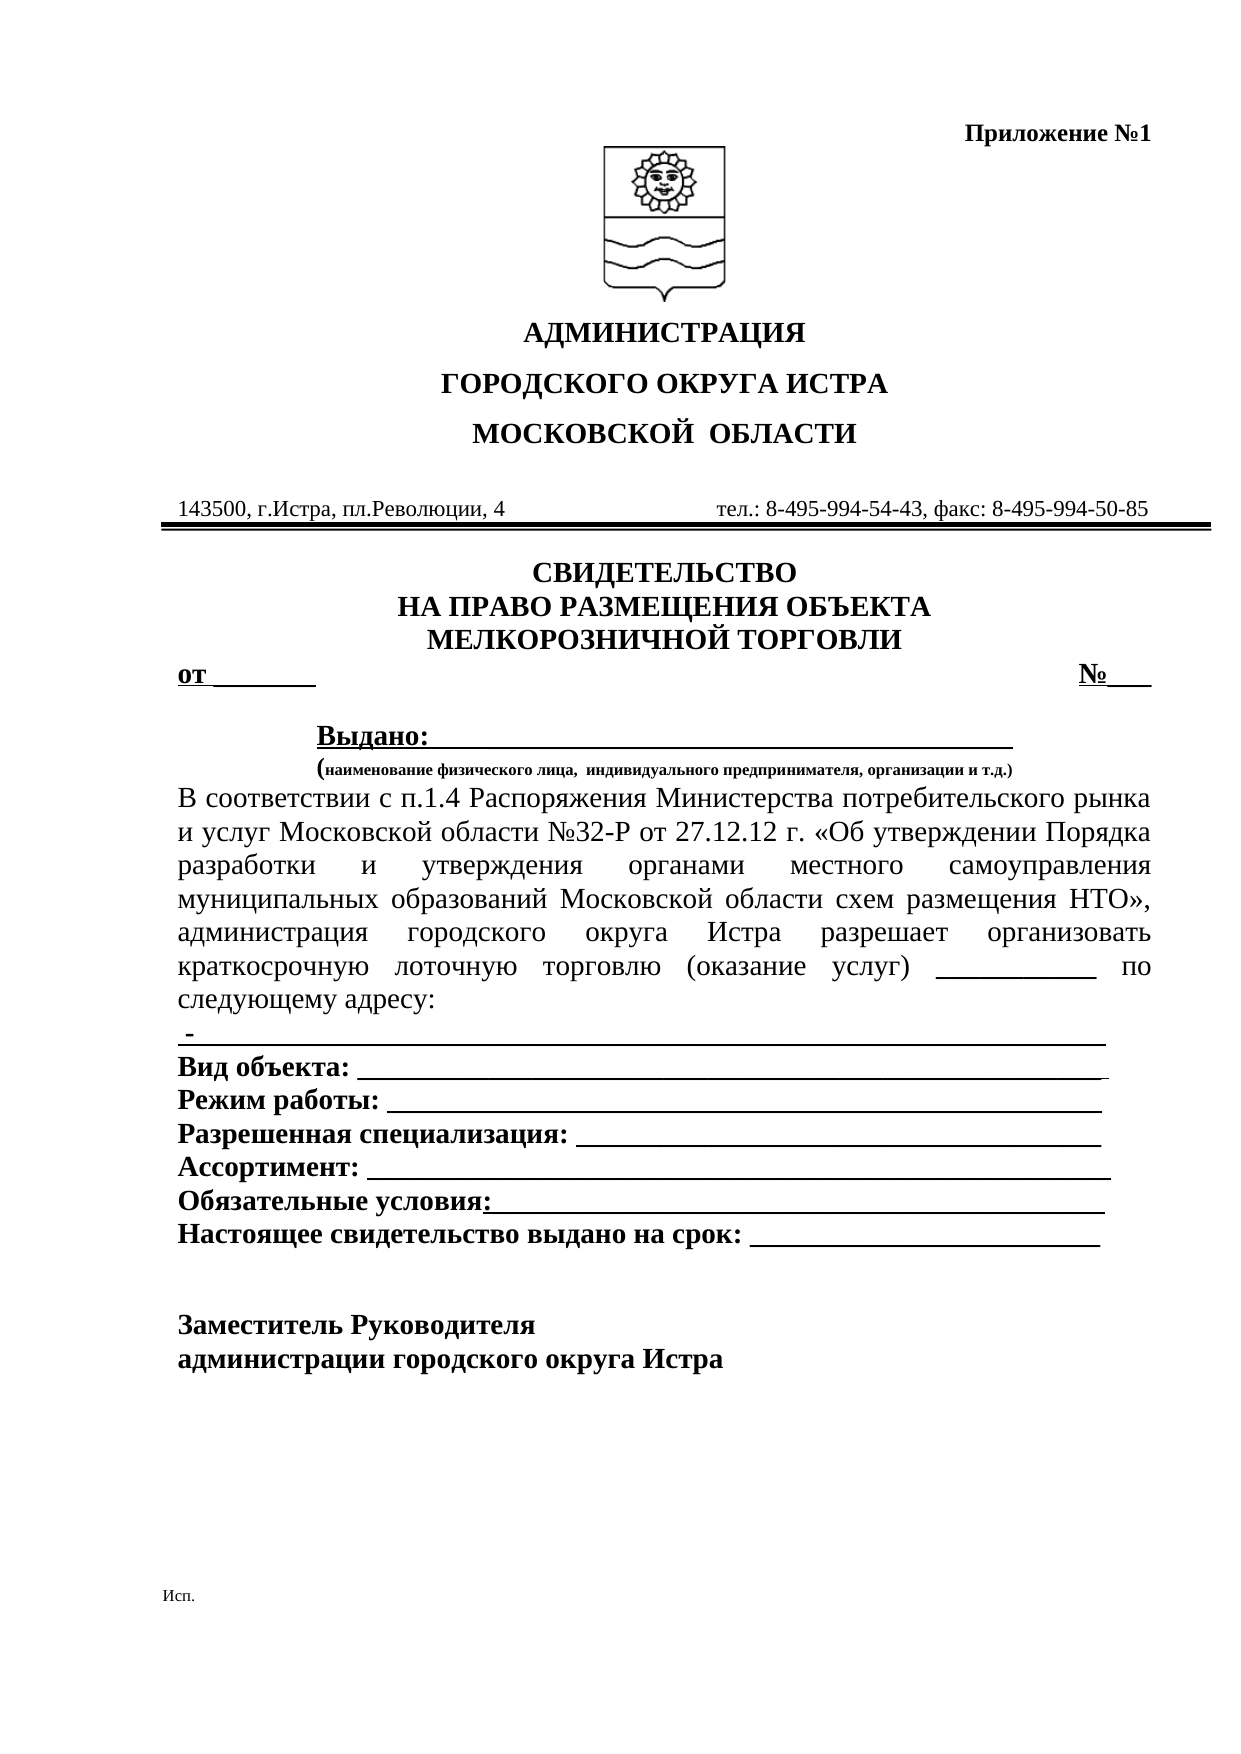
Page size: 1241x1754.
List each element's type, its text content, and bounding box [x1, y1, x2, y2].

text Разрешенная специализация: ____________________________________ [177, 1116, 1152, 1149]
text Выдано: ____________________________________ [177, 718, 1152, 752]
text Вид объекта: ___________________________________________________ [177, 1049, 1152, 1082]
text Приложение №1 [177, 118, 1152, 147]
text (наименование физического лица, индивидуального предпринимателя, организации и т.д.) [177, 752, 1152, 780]
text Обязательные условия:__________________________________________ [177, 1183, 1152, 1216]
text - ______________________________________________________________ [177, 1015, 1152, 1049]
text Настоящее свидетельство выдано на срок: ________________________ [177, 1216, 1152, 1250]
text МОСКОВСКОЙ ОБЛАСТИ [177, 416, 1152, 450]
text .Истра, пл.Революции, 4 тел.: 8-495-994-54-43, факс: 8-495-994-50-85 [177, 495, 1152, 522]
text администрации городского округа Истра [177, 1341, 1152, 1374]
text Исп. [162, 1585, 1152, 1604]
text АДМИНИСТРАЦИЯ [177, 316, 1152, 349]
text Ассортимент: ___________________________________________________ [177, 1149, 1152, 1183]
text НА ПРАВО РАЗМЕЩЕНИЯ ОБЪЕКТА [177, 589, 1152, 622]
picture [603, 146, 726, 302]
text Режим работы: _________________________________________________ [177, 1082, 1152, 1116]
text СВИДЕТЕЛЬСТВО [177, 555, 1152, 589]
text Заместитель Руководителя [177, 1307, 1152, 1341]
text ГОРОДСКОГО ОКРУГА ИСТРА [177, 366, 1152, 399]
text МЕЛКОРОЗНИЧНОЙ ТОРГОВЛИ [177, 622, 1152, 656]
text В соответствии с п.1.4 Распоряжения Министерства потребительского рынка и услуг Московской области №32-Р от 27.12.12 г. «Об утверждении Порядка разработки и утверждения органами местного самоуправления муниципальных образований Московской области схем размещения НТО», администрация городского округа Истра разрешает организовать краткосрочную лоточную торговлю (оказание услуг) ___________ по следующему адресу: [177, 780, 1152, 1015]
text от _______ №___ [177, 656, 1152, 689]
